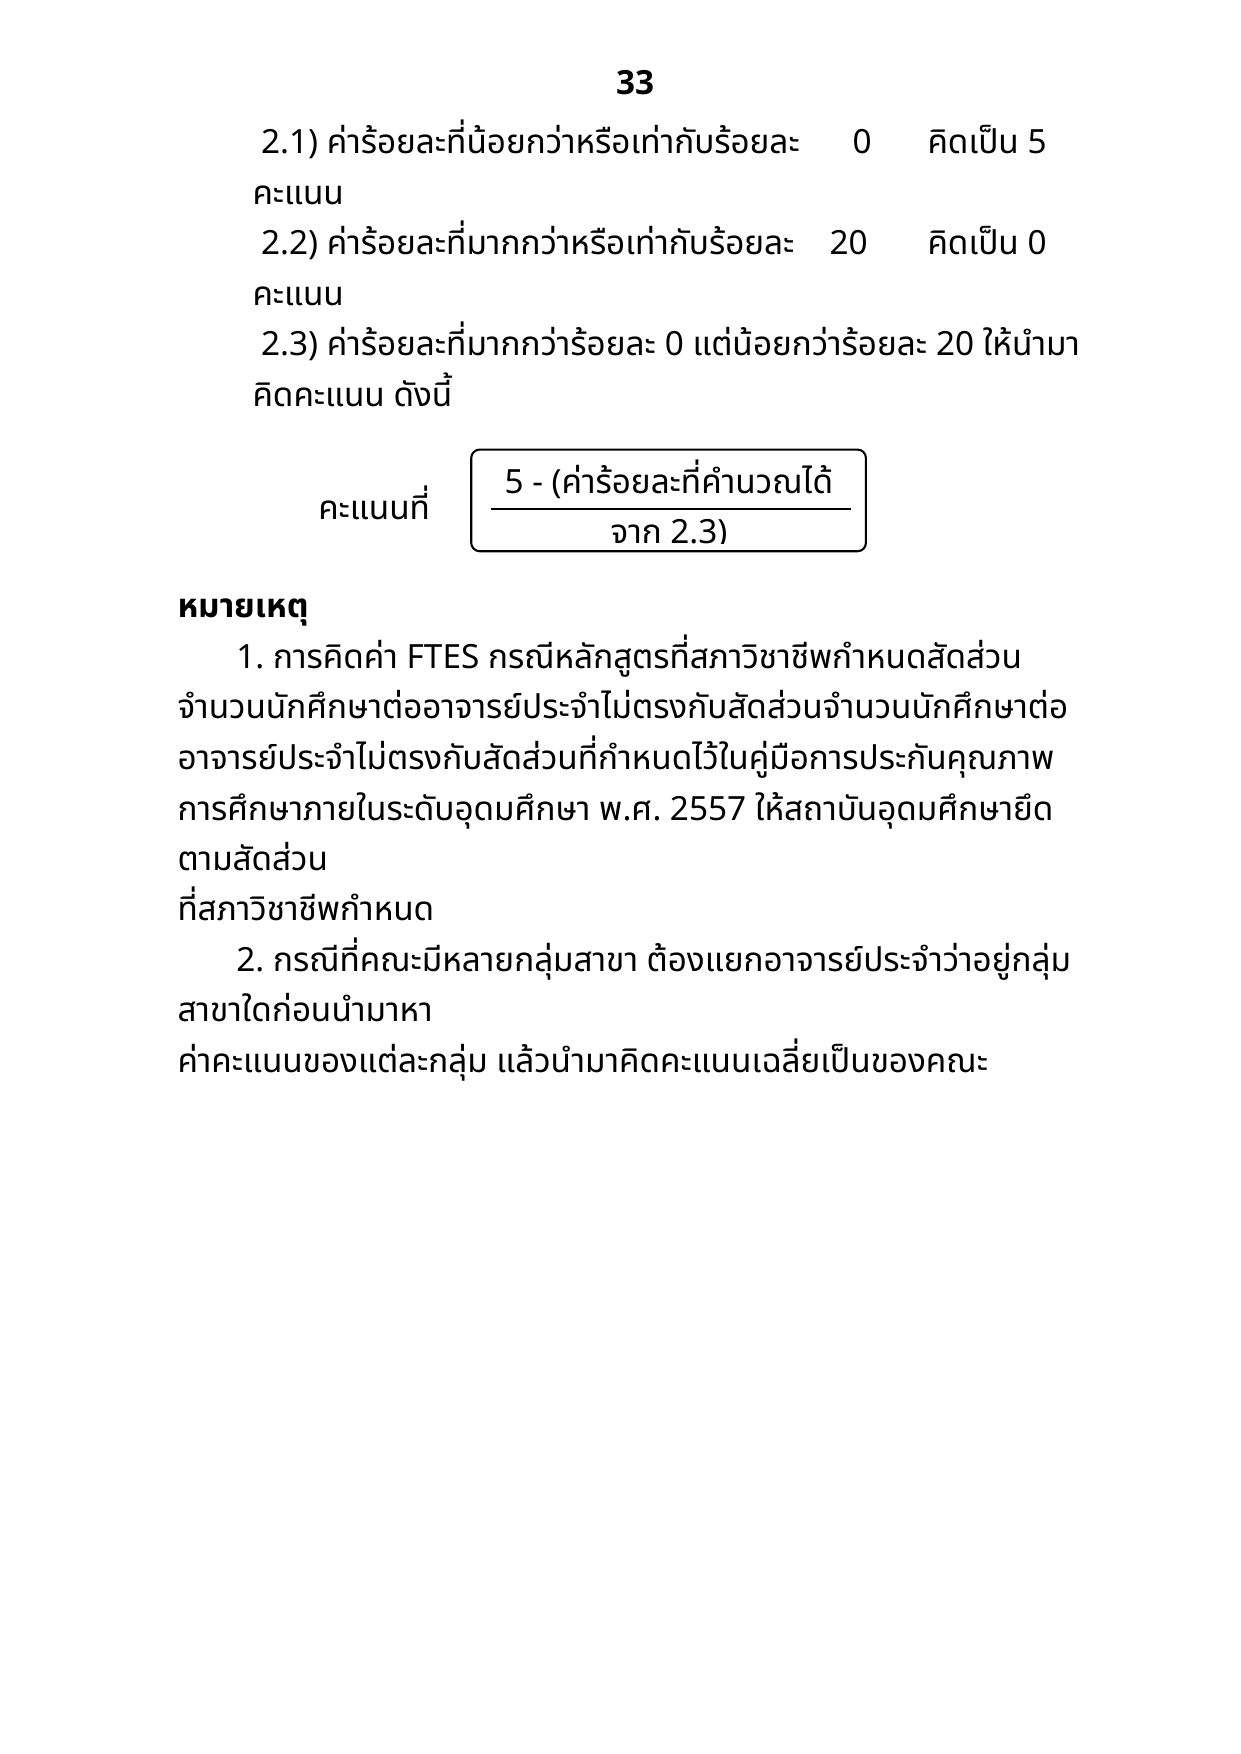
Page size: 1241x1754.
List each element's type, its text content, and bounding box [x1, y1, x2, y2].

text หมายเหตุ [177, 582, 1092, 633]
text 2.3) ค่าร้อยละที่มากกว่าร้อยละ 0 แต่น้อยกว่าร้อยละ 20 ให้นำมาคิดคะแนน ดังนี้ [252, 320, 1092, 421]
text 2. กรณีที่คณะมีหลายกลุ่มสาขา ต้องแยกอาจารย์ประจำว่าอยู่กลุ่มสาขาใดก่อนนำมาหา ค่าคะแนนของแต่ละกลุ่ม แล้วนำมาคิดคะแนนเฉลี่ยเป็นของคณะ [177, 936, 1092, 1087]
text 2.2) ค่าร้อยละที่มากกว่าหรือเท่ากับร้อยละ 20 คิดเป็น 0 คะแนน [252, 219, 1092, 320]
text 1. การคิดค่า FTES กรณีหลักสูตรที่สภาวิชาชีพกำหนดสัดส่วนจำนวนนักศึกษาต่ออาจารย์ประจำไม่ตรงกับสัดส่วนจำนวนนักศึกษาต่ออาจารย์ประจำไม่ตรงกับสัดส่วนที่กำหนดไว้ในคู่มือการประกันคุณภาพการศึกษาภายในระดับอุดมศึกษา พ.ศ. 2557 ให้สถาบันอุดมศึกษายึดตามสัดส่วน ที่สภาวิชาชีพกำหนด [177, 633, 1092, 936]
text 2.1) ค่าร้อยละที่น้อยกว่าหรือเท่ากับร้อยละ 0 คิดเป็น 5 คะแนน [252, 118, 1092, 219]
